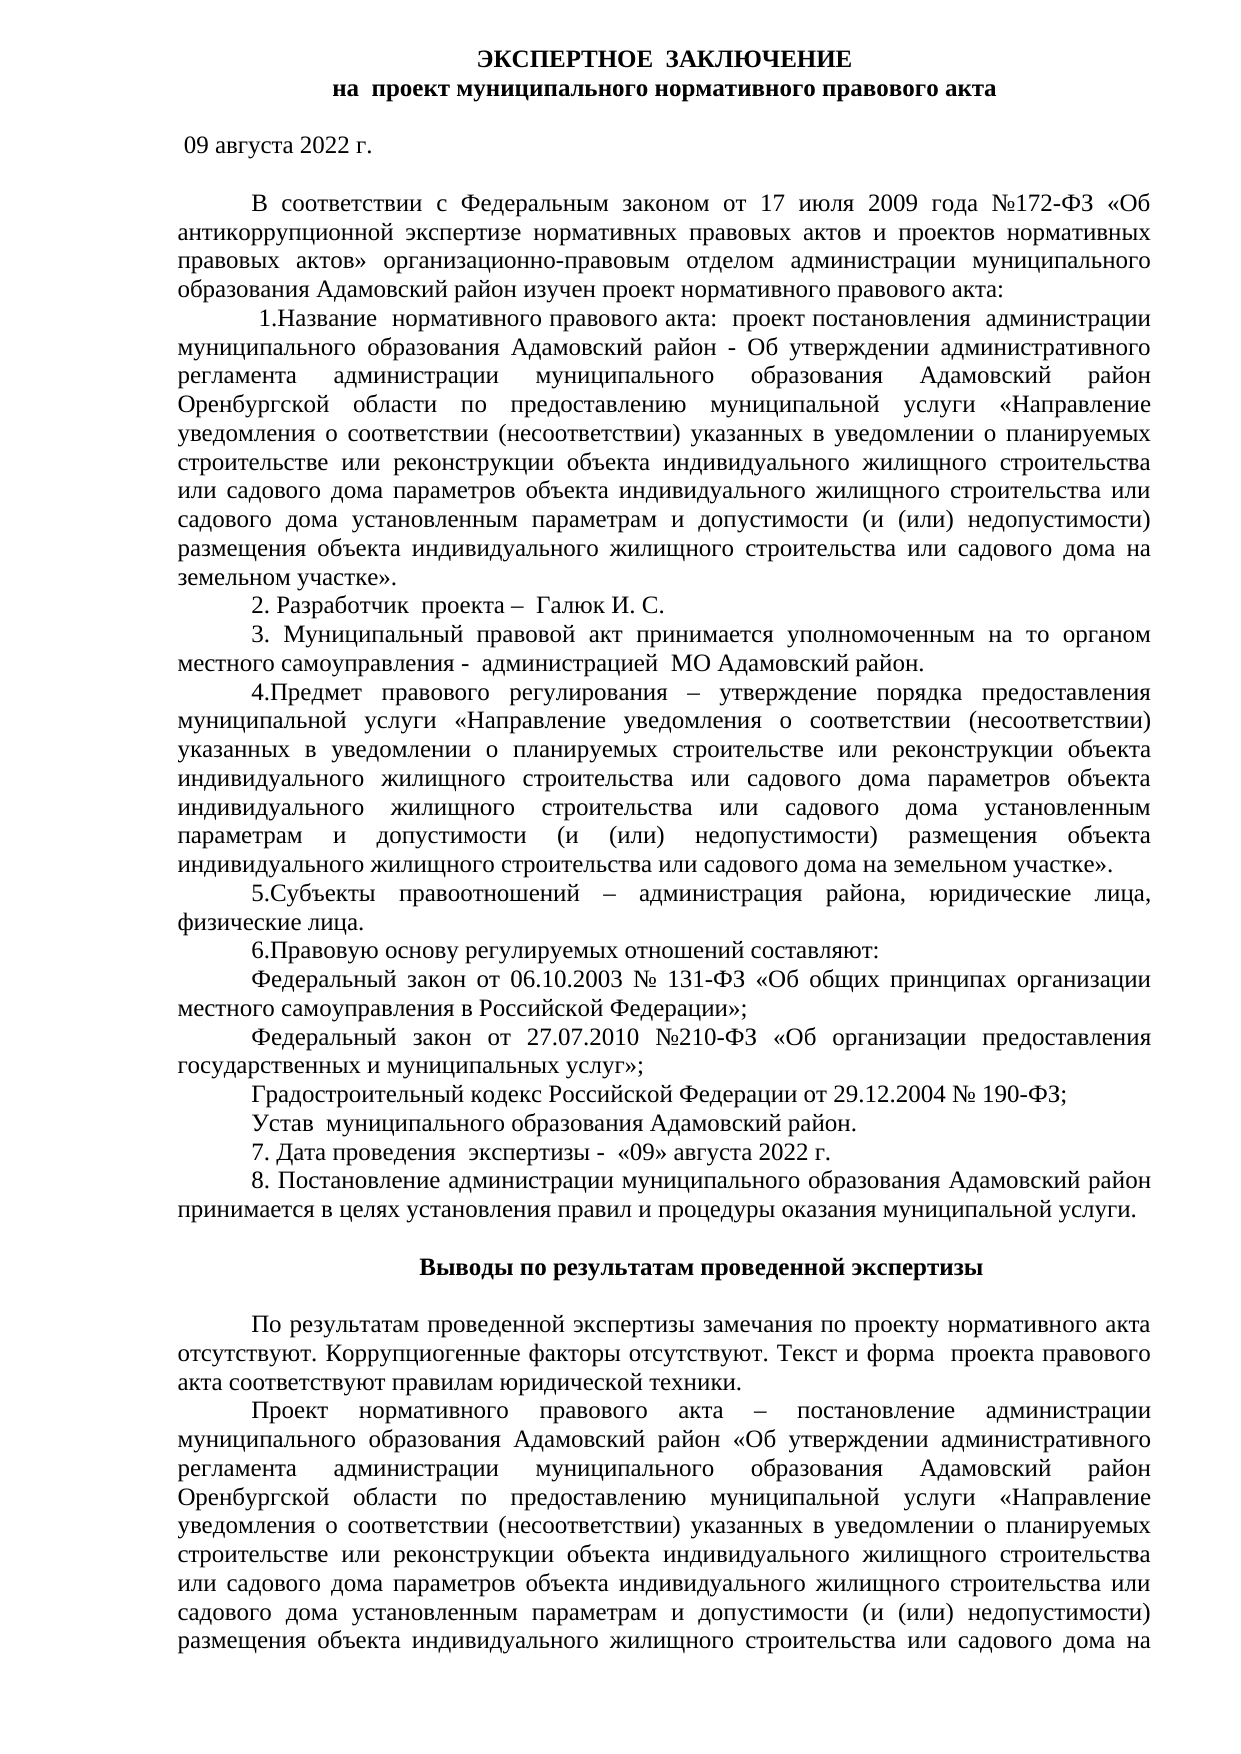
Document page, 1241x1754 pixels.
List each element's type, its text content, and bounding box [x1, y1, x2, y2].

text 2. Разработчик проекта – Галюк И. С. [177, 591, 1152, 619]
text 8. Постановление администрации муниципального образования Адамовский район принимается в целях установления правил и процедуры оказания муниципальной услуги. [177, 1166, 1152, 1223]
text По результатам проведенной экспертизы замечания по проекту нормативного акта отсутствуют. Коррупциогенные факторы отсутствуют. Текст и форма проекта правового акта соответствуют правилам юридической техники. [177, 1309, 1152, 1396]
text ЭКСПЕРТНОЕ ЗАКЛЮЧЕНИЕ [177, 44, 1152, 73]
text 09 августа 2022 г. [177, 131, 1152, 159]
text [177, 1396, 1152, 1654]
text Градостроительный кодекс Российской Федерации от 29.12.2004 № 190-ФЗ; [177, 1079, 1152, 1108]
text 4.Предмет правового регулирования – утверждение порядка предоставления муниципальной услуги «Направление уведомления о соответствии (несоответствии) указанных в уведомлении о планируемых строительстве или реконструкции объекта индивидуального жилищного строительства или садового дома параметров объекта индивидуального жилищного строительства или садового дома установленным параметрам и допустимости (и (или) недопустимости) размещения объекта индивидуального жилищного строительства или садового дома на земельном участке». [177, 677, 1152, 878]
text Выводы по результатам проведенной экспертизы [177, 1252, 1152, 1281]
text Федеральный закон от 06.10.2003 № 131-ФЗ «Об общих принципах организации местного самоуправления в Российской Федерации»; [177, 964, 1152, 1022]
text 7. Дата проведения экспертизы - «09» августа 2022 г. [177, 1137, 1152, 1166]
text 6.Правовую основу регулируемых отношений составляют: [177, 936, 1152, 964]
text 1.Название нормативного правового акта: проект постановления администрации муниципального образования Адамовский район - Об утверждении административного регламента администрации муниципального образования Адамовский район Оренбургской области по предоставлению муниципальной услуги «Направление уведомления о соответствии (несоответствии) указанных в уведомлении о планируемых строительстве или реконструкции объекта индивидуального жилищного строительства или садового дома параметров объекта индивидуального жилищного строительства или садового дома установленным параметрам и допустимости (и (или) недопустимости) размещения объекта индивидуального жилищного строительства или садового дома на земельном участке». [177, 303, 1152, 591]
text Устав муниципального образования Адамовский район. [177, 1108, 1152, 1137]
text Федеральный закон от 27.07.2010 №210-ФЗ «Об организации предоставления государственных и муниципальных услуг»; [177, 1022, 1152, 1079]
text В соответствии с Федеральным законом от 17 июля 2009 года №172-ФЗ «Об антикоррупционной экспертизе нормативных правовых актов и проектов нормативных правовых актов» организационно-правовым отделом администрации муниципального образования Адамовский район изучен проект нормативного правового акта: [177, 188, 1152, 303]
text на проект муниципального нормативного правового акта [177, 73, 1152, 102]
text 3. Муниципальный правовой акт принимается уполномоченным на то органом местного самоуправления - администрацией МО Адамовский район. [177, 619, 1152, 677]
text 5.Субъекты правоотношений – администрация района, юридические лица, физические лица. [177, 878, 1152, 936]
